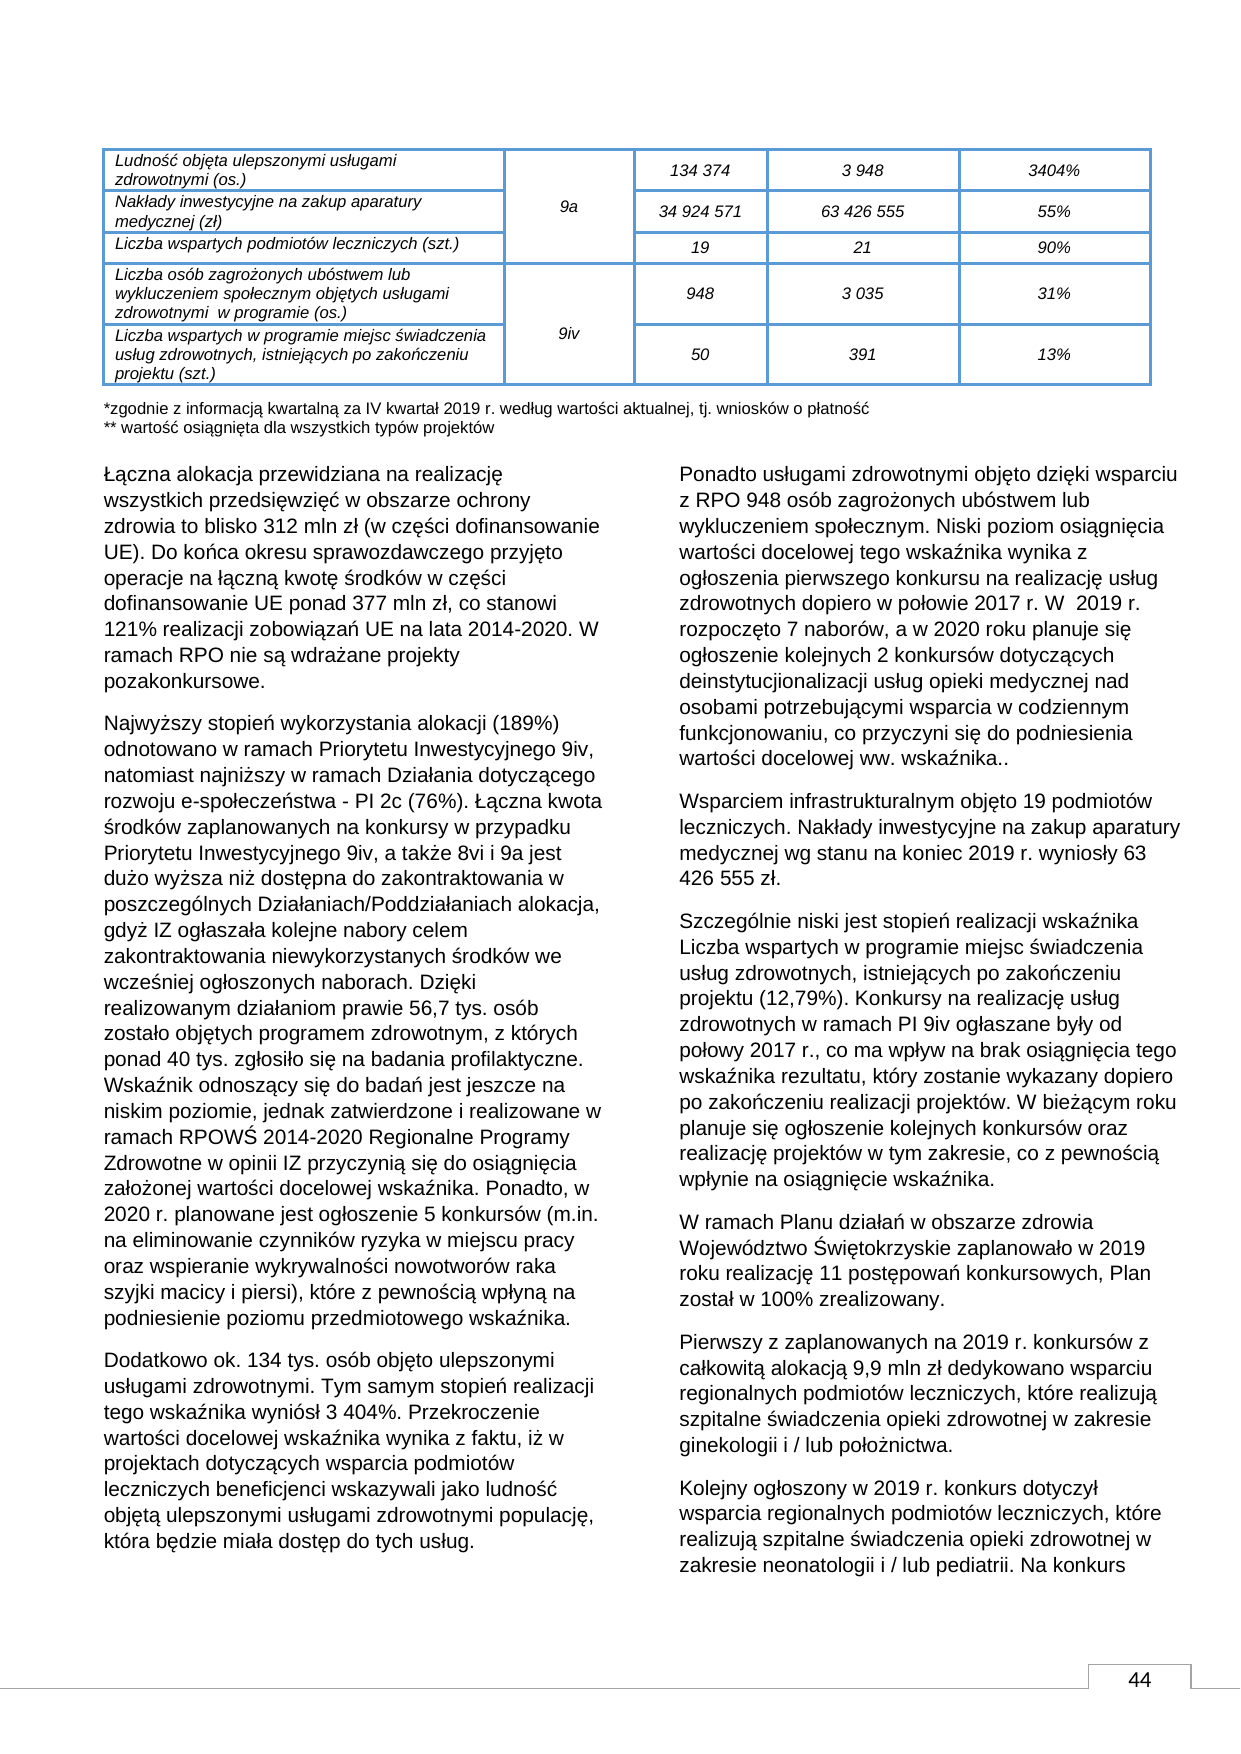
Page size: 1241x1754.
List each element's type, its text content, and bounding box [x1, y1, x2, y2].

text Ponadto usługami zdrowotnymi objęto dzięki wsparciu z RPO 948 osób zagrożonych ubóstwem lub wykluczeniem społecznym. Niski poziom osiągnięcia wartości docelowej tego wskaźnika wynika z ogłoszenia pierwszego konkursu na realizację usług zdrowotnych dopiero w połowie 2017 r. W 2019 r. rozpoczęto 7 naborów, a w 2020 roku planuje się ogłoszenie kolejnych 2 konkursów dotyczących deinstytucjionalizacji usług opieki medycznej nad osobami potrzebującymi wsparcia w codziennym funkcjonowaniu, co przyczyni się do podniesienia wartości docelowej ww. wskaźnika.. [679, 462, 1181, 770]
table_cell Liczba wspartych w programie miejsc świadczenia usług zdrowotnych, istniejących po zakończeniu projektu (szt.) [105, 326, 503, 383]
table_cell 19 [636, 234, 766, 262]
text ** wartość osiągnięta dla wszystkich typów projektów [103, 418, 1181, 437]
table_cell 3 948 [769, 151, 958, 189]
text Dodatkowo ok. 134 tys. osób objęto ulepszonymi usługami zdrowotnymi. Tym samym stopień realizacji tego wskaźnika wyniósł 3 404%. Przekroczenie wartości docelowej wskaźnika wynika z faktu, iż w projektach dotyczących wsparcia podmiotów leczniczych beneficjenci wskazywali jako ludność objętą ulepszonymi usługami zdrowotnymi populację, która będzie miała dostęp do tych usług. [103, 1348, 605, 1553]
text Pierwszy z zaplanowanych na 2019 r. konkursów z całkowitą alokacją 9,9 mln zł dedykowano wsparciu regionalnych podmiotów leczniczych, które realizują szpitalne świadczenia opieki zdrowotnej w zakresie ginekologii i / lub położnictwa. [679, 1329, 1181, 1457]
table_cell 3404% [961, 151, 1149, 189]
table_cell 948 [636, 265, 766, 322]
table_cell 3 035 [769, 265, 958, 322]
table_cell 9a [506, 151, 633, 262]
table_cell Liczba osób zagrożonych ubóstwem lub wykluczeniem społecznym objętych usługami zdrowotnymi w programie (os.) [105, 265, 503, 322]
table_cell 34 924 571 [636, 192, 766, 231]
table_cell 50 [636, 326, 766, 383]
table_cell Ludność objęta ulepszonymi usługami zdrowotnymi (os.) [105, 151, 503, 189]
table_cell 55% [961, 192, 1149, 231]
text W ramach Planu działań w obszarze zdrowia Województwo Świętokrzyskie zaplanowało w 2019 roku realizację 11 postępowań konkursowych, Plan został w 100% zrealizowany. [679, 1209, 1181, 1311]
table_cell 391 [769, 326, 958, 383]
table_cell 90% [961, 234, 1149, 262]
text Najwyższy stopień wykorzystania alokacji (189%) odnotowano w ramach Priorytetu Inwestycyjnego 9iv, natomiast najniższy w ramach Działania dotyczącego rozwoju e-społeczeństwa - PI 2c (76%). Łączna kwota środków zaplanowanych na konkursy w przypadku Priorytetu Inwestycyjnego 9iv, a także 8vi i 9a jest dużo wyższa niż dostępna do zakontraktowania w poszczególnych Działaniach/Poddziałaniach alokacja, gdyż IZ ogłaszała kolejne nabory celem zakontraktowania niewykorzystanych środków we wcześniej ogłoszonych naborach. Dzięki realizowanym działaniom prawie 56,7 tys. osób zostało objętych programem zdrowotnym, z których ponad 40 tys. zgłosiło się na badania profilaktyczne. Wskaźnik odnoszący się do badań jest jeszcze na niskim poziomie, jednak zatwierdzone i realizowane w ramach RPOWŚ 2014-2020 Regionalne Programy Zdrowotne w opinii IZ przyczynią się do osiągnięcia założonej wartości docelowej wskaźnika. Ponadto, w 2020 r. planowane jest ogłoszenie 5 konkursów (m.in. na eliminowanie czynników ryzyka w miejscu pracy oraz wspieranie wykrywalności nowotworów raka szyjki macicy i piersi), które z pewnością wpłyną na podniesienie poziomu przedmiotowego wskaźnika. [103, 711, 605, 1329]
text Szczególnie niski jest stopień realizacji wskaźnika Liczba wspartych w programie miejsc świadczenia usług zdrowotnych, istniejących po zakończeniu projektu (12,79%). Konkursy na realizację usług zdrowotnych w ramach PI 9iv ogłaszane były od połowy 2017 r., co ma wpływ na brak osiągnięcia tego wskaźnika rezultatu, który zostanie wykazany dopiero po zakończeniu realizacji projektów. W bieżącym roku planuje się ogłoszenie kolejnych konkursów oraz realizację projektów w tym zakresie, co z pewnością wpłynie na osiągnięcie wskaźnika. [679, 909, 1181, 1191]
table_cell 31% [961, 265, 1149, 322]
table_cell 134 374 [636, 151, 766, 189]
text Łączna alokacja przewidziana na realizację wszystkich przedsięwzięć w obszarze ochrony zdrowia to blisko 312 mln zł (w części dofinansowanie UE). Do końca okresu sprawozdawczego przyjęto operacje na łączną kwotę środków w części dofinansowanie UE ponad 377 mln zł, co stanowi 121% realizacji zobowiązań UE na lata 2014-2020. W ramach RPO nie są wdrażane projekty pozakonkursowe. [103, 462, 605, 693]
table_cell Liczba wspartych podmiotów leczniczych (szt.) [105, 234, 503, 262]
table_cell 21 [769, 234, 958, 262]
table_cell Nakłady inwestycyjne na zakup aparatury medycznej (zł) [105, 192, 503, 231]
text *zgodnie z informacją kwartalną za IV kwartał 2019 r. według wartości aktualnej, tj. wniosków o płatność [103, 399, 1181, 418]
table_cell 13% [961, 326, 1149, 383]
table_cell 63 426 555 [769, 192, 958, 231]
table_cell 9iv [506, 265, 633, 383]
text Wsparciem infrastrukturalnym objęto 19 podmiotów leczniczych. Nakłady inwestycyjne na zakup aparatury medycznej wg stanu na koniec 2019 r. wyniosły 63 426 555 zł. [679, 789, 1181, 890]
